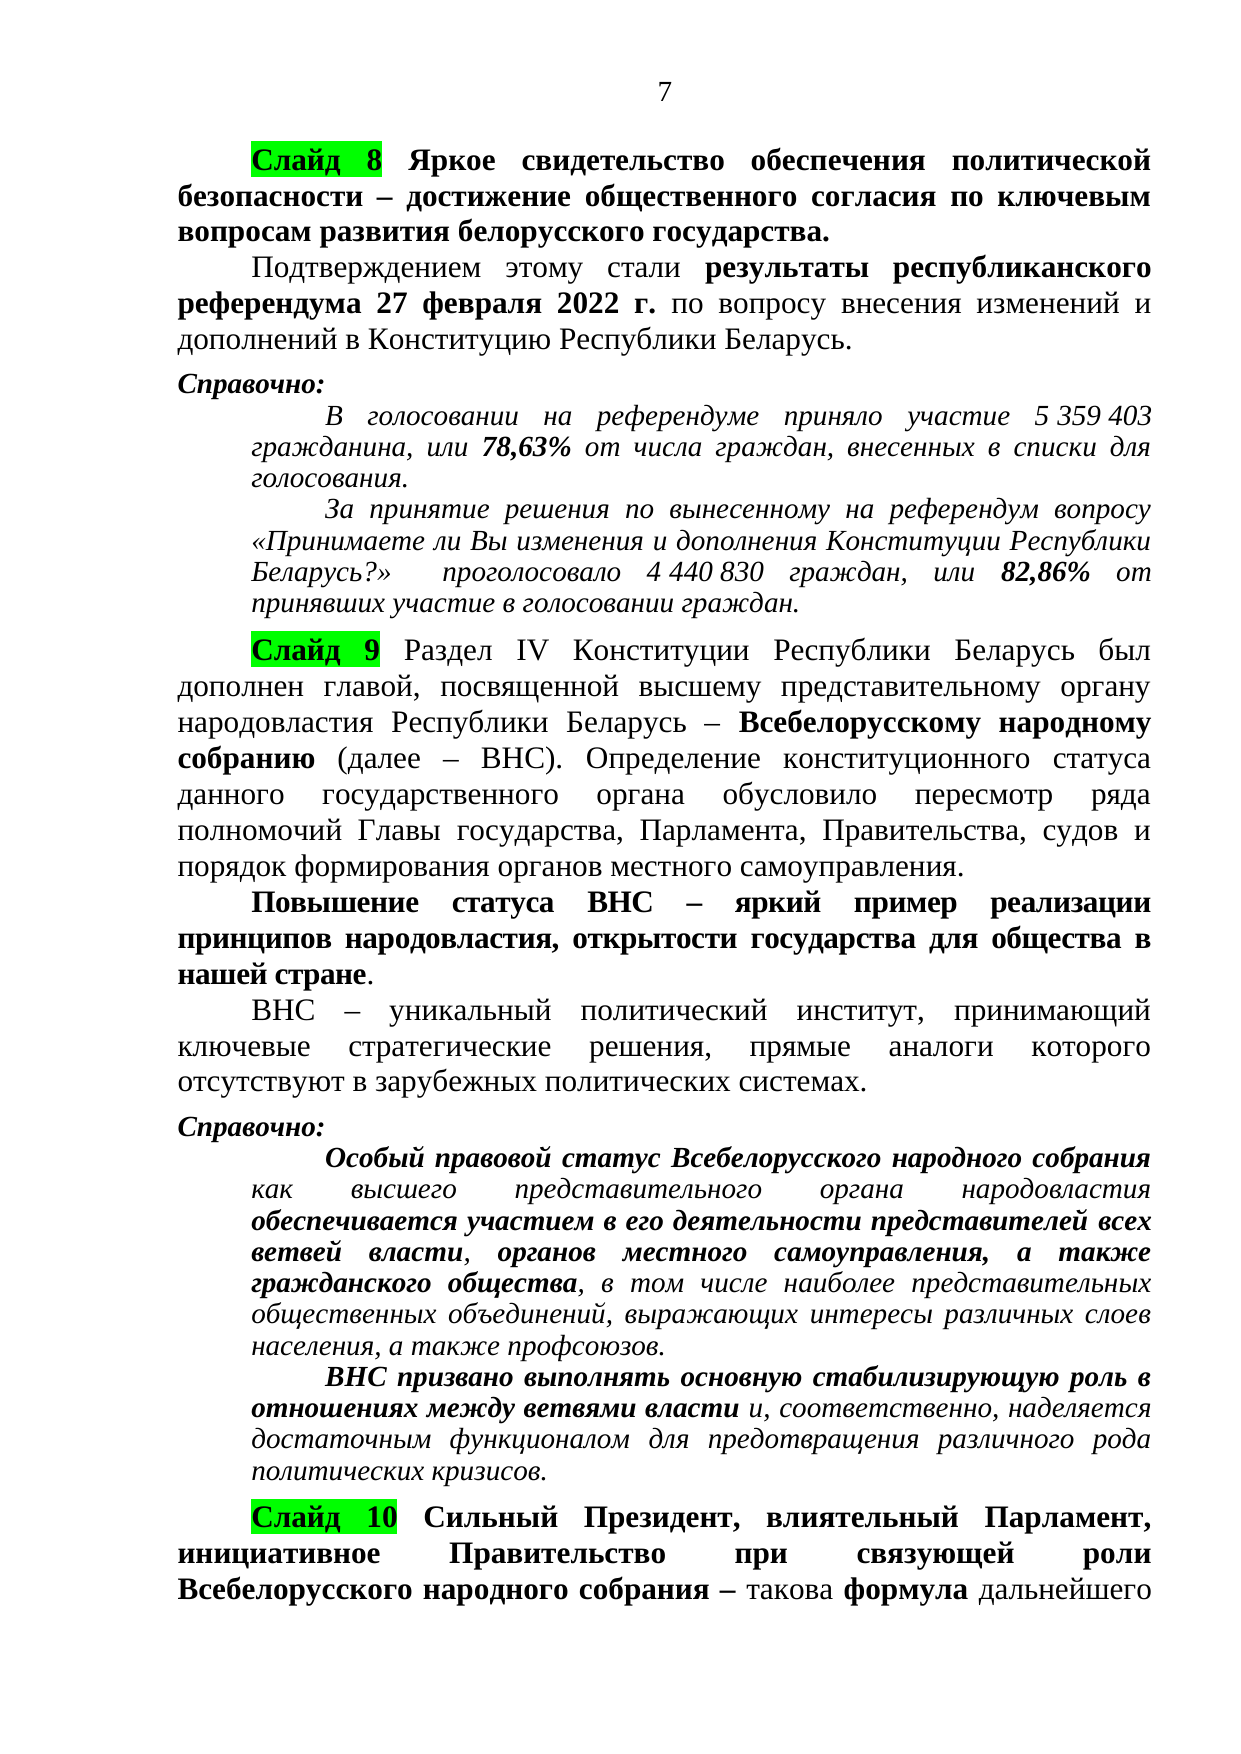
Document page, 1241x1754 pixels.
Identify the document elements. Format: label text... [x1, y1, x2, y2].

text Особый правовой статус Всебелорусского народного собрания как высшего представительного органа народовластия обеспечивается участием в его деятельности представителей всех ветвей власти, органов местного самоуправления, а также гражданского общества, в том числе наиболее представительных общественных объединений, выражающих интересы различных слоев населения, а также профсоюзов. [251, 1142, 1152, 1361]
text Слайд 9 Раздел IV Конституции Республики Беларусь был дополнен главой, посвященной высшему представительному органу народовластия Республики Беларусь – Всебелорусскому народному собранию (далее – ВНС). Определение конституционного статуса данного государственного органа обусловило пересмотр ряда полномочий Главы государства, Парламента, Правительства, судов и порядок формирования органов местного самоуправления. [177, 631, 1152, 883]
text Повышение статуса ВНС – яркий пример реализации принципов народовластия, открытости государства для общества в нашей стране. [177, 883, 1152, 991]
text Справочно: [177, 1111, 1152, 1142]
text Слайд 8 Яркое свидетельство обеспечения политической безопасности – достижение общественного согласия по ключевым вопросам развития белорусского государства. [177, 141, 1152, 249]
text Подтверждением этому стали результаты республиканского референдума 27 февраля 2022 г. по вопросу внесения изменений и дополнений в Конституцию Республики Беларусь. [177, 249, 1152, 356]
text Справочно: [177, 369, 1152, 400]
text ВНС призвано выполнять основную стабилизирующую роль в отношениях между ветвями власти и, соответственно, наделяется достаточным функционалом для предотвращения различного рода политических кризисов. [251, 1361, 1152, 1486]
text В голосовании на референдуме приняло участие 5 359 403 гражданина, или 78,63% от числа граждан, внесенных в списки для голосования. [251, 400, 1152, 494]
text За принятие решения по вынесенному на референдум вопросу «Принимаете ли Вы изменения и дополнения Конституции Республики Беларусь?» проголосовало 4 440 830 граждан, или 82,86% от принявших участие в голосовании граждан. [251, 494, 1152, 619]
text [177, 1499, 1152, 1606]
text ВНС – уникальный политический институт, принимающий ключевые стратегические решения, прямые аналоги которого отсутствуют в зарубежных политических системах. [177, 991, 1152, 1099]
